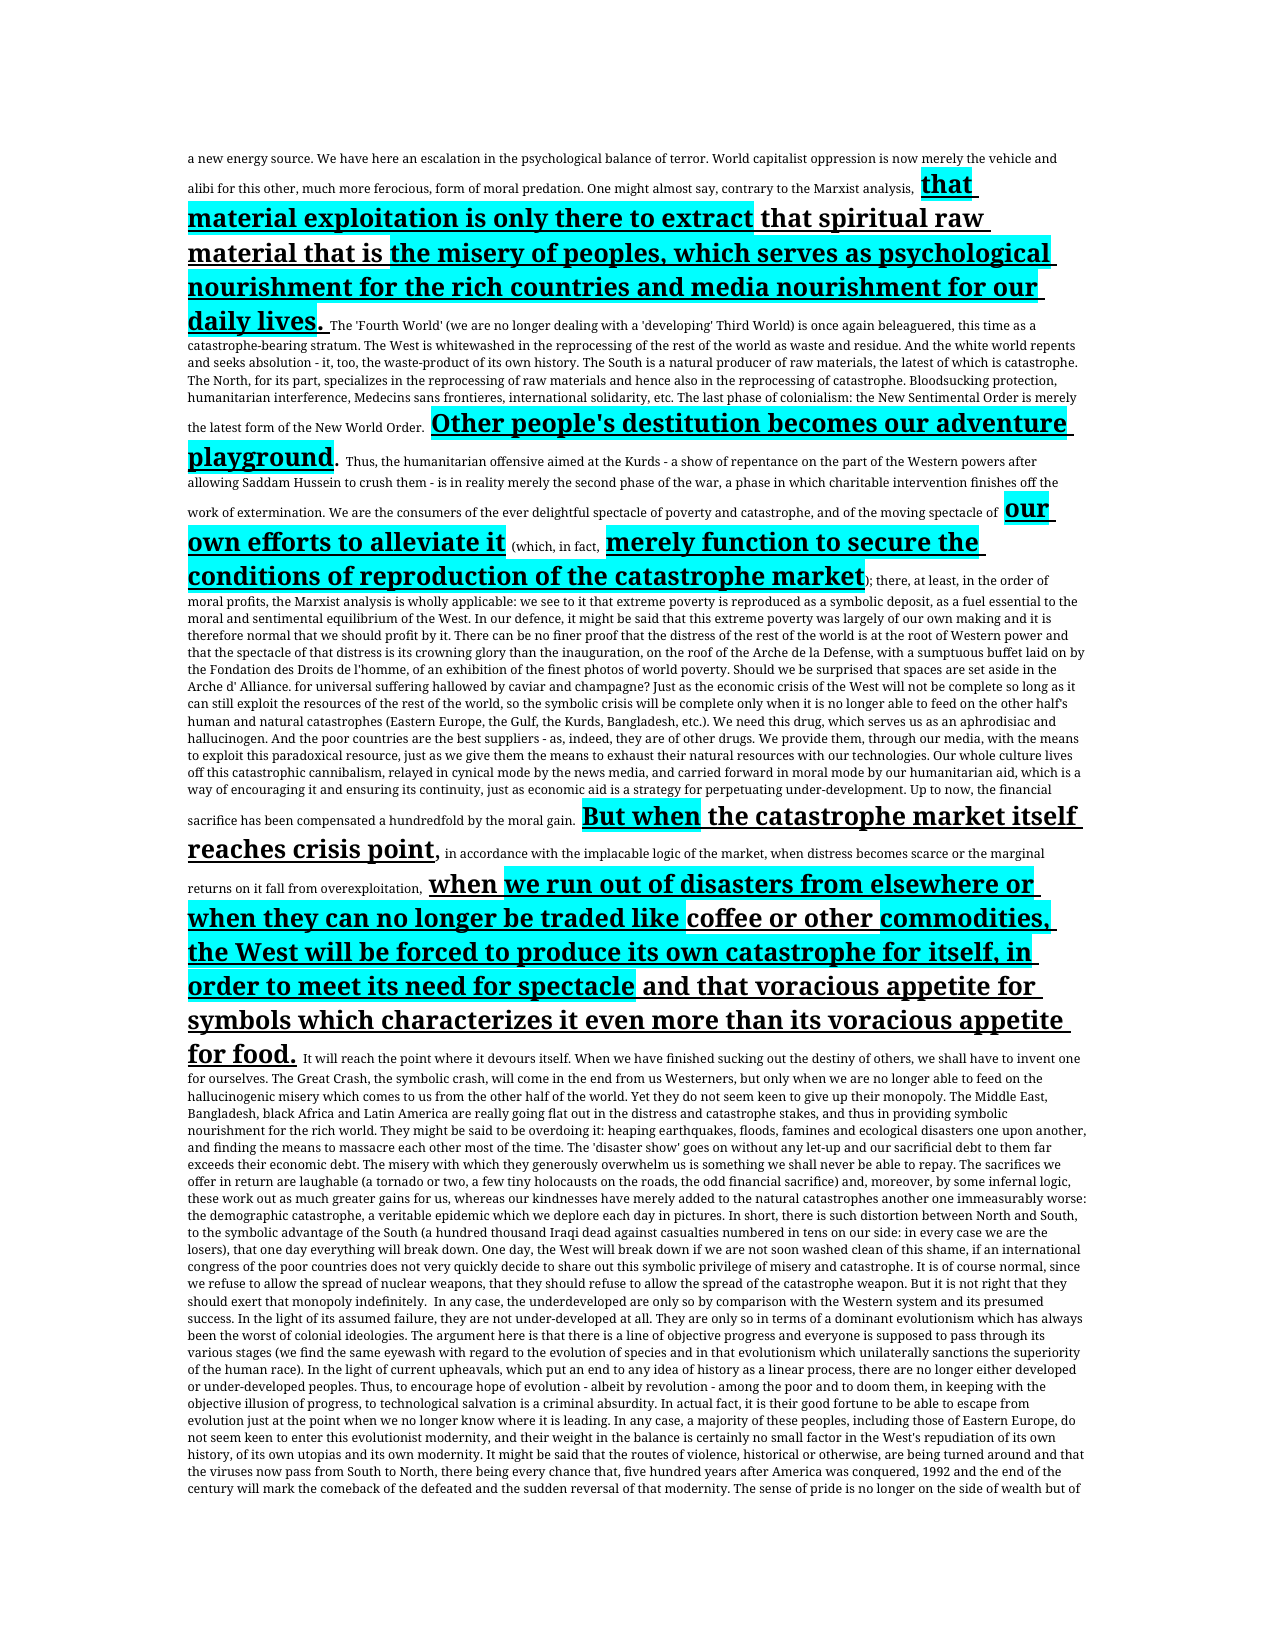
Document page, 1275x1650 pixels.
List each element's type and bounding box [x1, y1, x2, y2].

text [187, 150, 1087, 1498]
